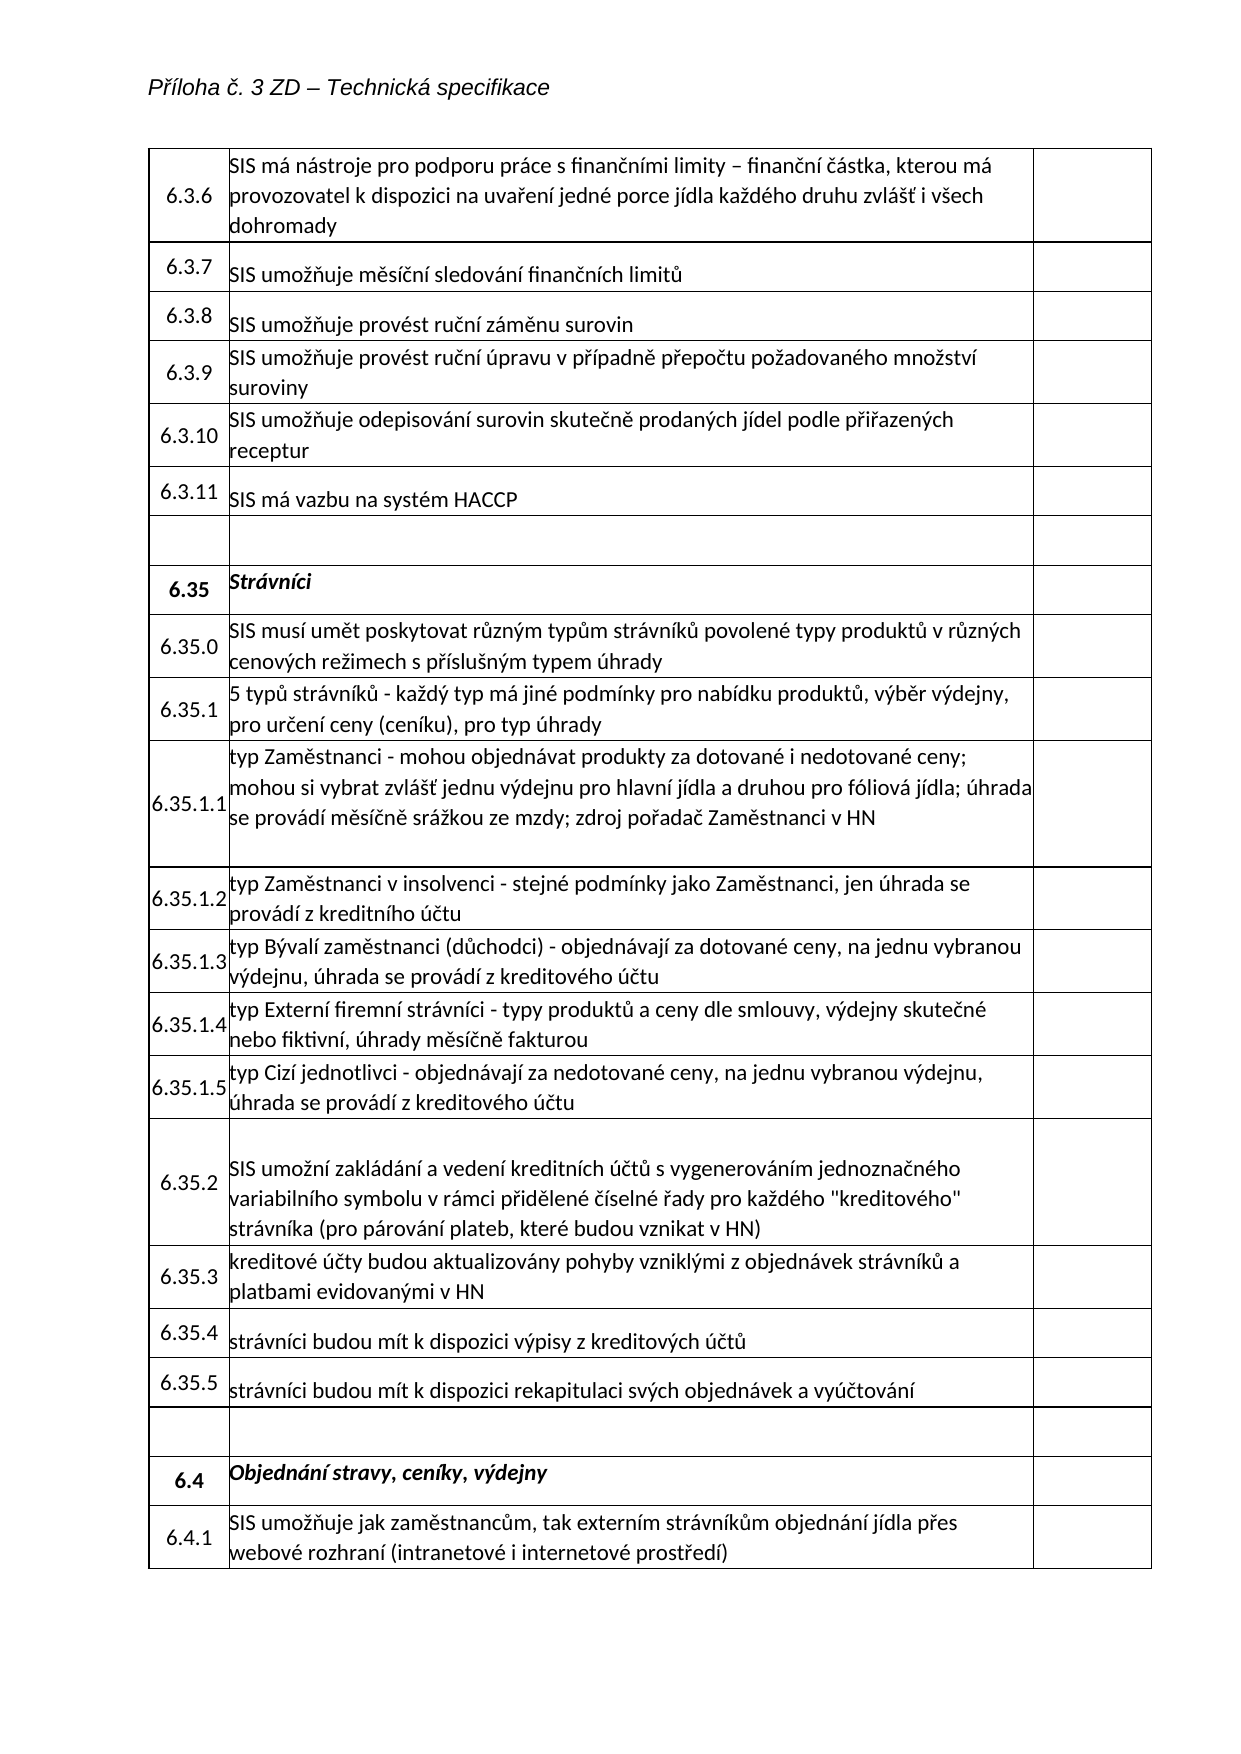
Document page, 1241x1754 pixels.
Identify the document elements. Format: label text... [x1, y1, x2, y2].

table_cell 6.35.1 [150, 678, 229, 740]
table_cell 6.35.3 [150, 1246, 229, 1308]
table_cell 6.4 [150, 1457, 229, 1505]
table_cell SIS má nástroje pro podporu práce s finančními limity – finanční částka, kterou má provozovatel k dispozici na uvaření jedné porce jídla každého druhu zvlášť i všech dohromady [230, 149, 1033, 241]
table_cell [1034, 292, 1151, 340]
table_cell [1034, 615, 1151, 677]
table_cell SIS umožňuje jak zaměstnancům, tak externím strávníkům objednání jídla přes webové rozhraní (intranetové i internetové prostředí) [230, 1506, 1033, 1568]
table_cell SIS musí umět poskytovat různým typům strávníků povolené typy produktů v různých cenových režimech s příslušným typem úhrady [230, 615, 1033, 677]
table_cell Strávníci [230, 566, 1033, 614]
table_cell [1034, 1457, 1151, 1505]
table_cell Objednání stravy, ceníky, výdejny [230, 1457, 1033, 1505]
table_cell [1034, 1056, 1151, 1118]
table_cell SIS má vazbu na systém HACCP [230, 467, 1033, 515]
table_cell typ Bývalí zaměstnanci (důchodci) - objednávají za dotované ceny, na jednu vybranou výdejnu, úhrada se provádí z kreditového účtu [230, 930, 1033, 992]
table_cell [1034, 868, 1151, 929]
table_cell [1034, 1408, 1151, 1456]
table_cell strávníci budou mít k dispozici výpisy z kreditových účtů [230, 1309, 1033, 1357]
table_cell [1034, 404, 1151, 466]
table_cell [1034, 678, 1151, 740]
table_cell [1034, 341, 1151, 403]
table_cell 6.4.1 [150, 1506, 229, 1568]
table_cell kreditové účty budou aktualizovány pohyby vzniklými z objednávek strávníků a platbami evidovanými v HN [230, 1246, 1033, 1308]
table_cell typ Zaměstnanci v insolvenci - stejné podmínky jako Zaměstnanci, jen úhrada se provádí z kreditního účtu [230, 868, 1033, 929]
table_cell 6.3.7 [150, 243, 229, 291]
table_cell [1034, 1119, 1151, 1245]
table_cell [1034, 516, 1151, 565]
table_cell [1034, 243, 1151, 291]
table_cell typ Cizí jednotlivci - objednávají za nedotované ceny, na jednu vybranou výdejnu, úhrada se provádí z kreditového účtu [230, 1056, 1033, 1118]
table_cell [1034, 1358, 1151, 1406]
table_cell [230, 1408, 1033, 1456]
table_cell 6.35.1.1 [150, 741, 229, 866]
table_cell [1034, 741, 1151, 866]
table_cell 6.35.1.5 [150, 1056, 229, 1118]
table_cell 5 typů strávníků - každý typ má jiné podmínky pro nabídku produktů, výběr výdejny, pro určení ceny (ceníku), pro typ úhrady [230, 678, 1033, 740]
table_cell [1034, 149, 1151, 241]
table_cell [1034, 930, 1151, 992]
table_cell 6.3.11 [150, 467, 229, 515]
table_cell [150, 516, 229, 565]
table_cell [1034, 1309, 1151, 1357]
table_cell typ Zaměstnanci - mohou objednávat produkty za dotované i nedotované ceny; mohou si vybrat zvlášť jednu výdejnu pro hlavní jídla a druhou pro fóliová jídla; úhrada se provádí měsíčně srážkou ze mzdy; zdroj pořadač Zaměstnanci v HN [230, 741, 1033, 866]
table_cell 6.3.10 [150, 404, 229, 466]
table_cell [150, 1408, 229, 1456]
table_cell typ Externí firemní strávníci - typy produktů a ceny dle smlouvy, výdejny skutečné nebo fiktivní, úhrady měsíčně fakturou [230, 993, 1033, 1055]
table_cell [1034, 1246, 1151, 1308]
table_cell SIS umožňuje provést ruční úpravu v případně přepočtu požadovaného množství suroviny [230, 341, 1033, 403]
table_cell 6.35.1.3 [150, 930, 229, 992]
table_cell [1034, 467, 1151, 515]
table_cell SIS umožní zakládání a vedení kreditních účtů s vygenerováním jednoznačného variabilního symbolu v rámci přidělené číselné řady pro každého "kreditového" strávníka (pro párování plateb, které budou vznikat v HN) [230, 1119, 1033, 1245]
table_cell 6.35.0 [150, 615, 229, 677]
table_cell [1034, 993, 1151, 1055]
table_cell 6.3.6 [150, 149, 229, 241]
table_cell strávníci budou mít k dispozici rekapitulaci svých objednávek a vyúčtování [230, 1358, 1033, 1406]
table_cell 6.3.9 [150, 341, 229, 403]
table_cell 6.35 [150, 566, 229, 614]
table_cell SIS umožňuje odepisování surovin skutečně prodaných jídel podle přiřazených receptur [230, 404, 1033, 466]
table_cell 6.35.2 [150, 1119, 229, 1245]
table_cell [1034, 566, 1151, 614]
table_cell SIS umožňuje provést ruční záměnu surovin [230, 292, 1033, 340]
table_cell 6.35.1.4 [150, 993, 229, 1055]
table_cell [1034, 1506, 1151, 1568]
table_cell 6.35.5 [150, 1358, 229, 1406]
table_cell SIS umožňuje měsíční sledování finančních limitů [230, 243, 1033, 291]
table_cell 6.35.4 [150, 1309, 229, 1357]
table_cell 6.35.1.2 [150, 868, 229, 929]
table_cell [230, 516, 1033, 565]
table_cell 6.3.8 [150, 292, 229, 340]
